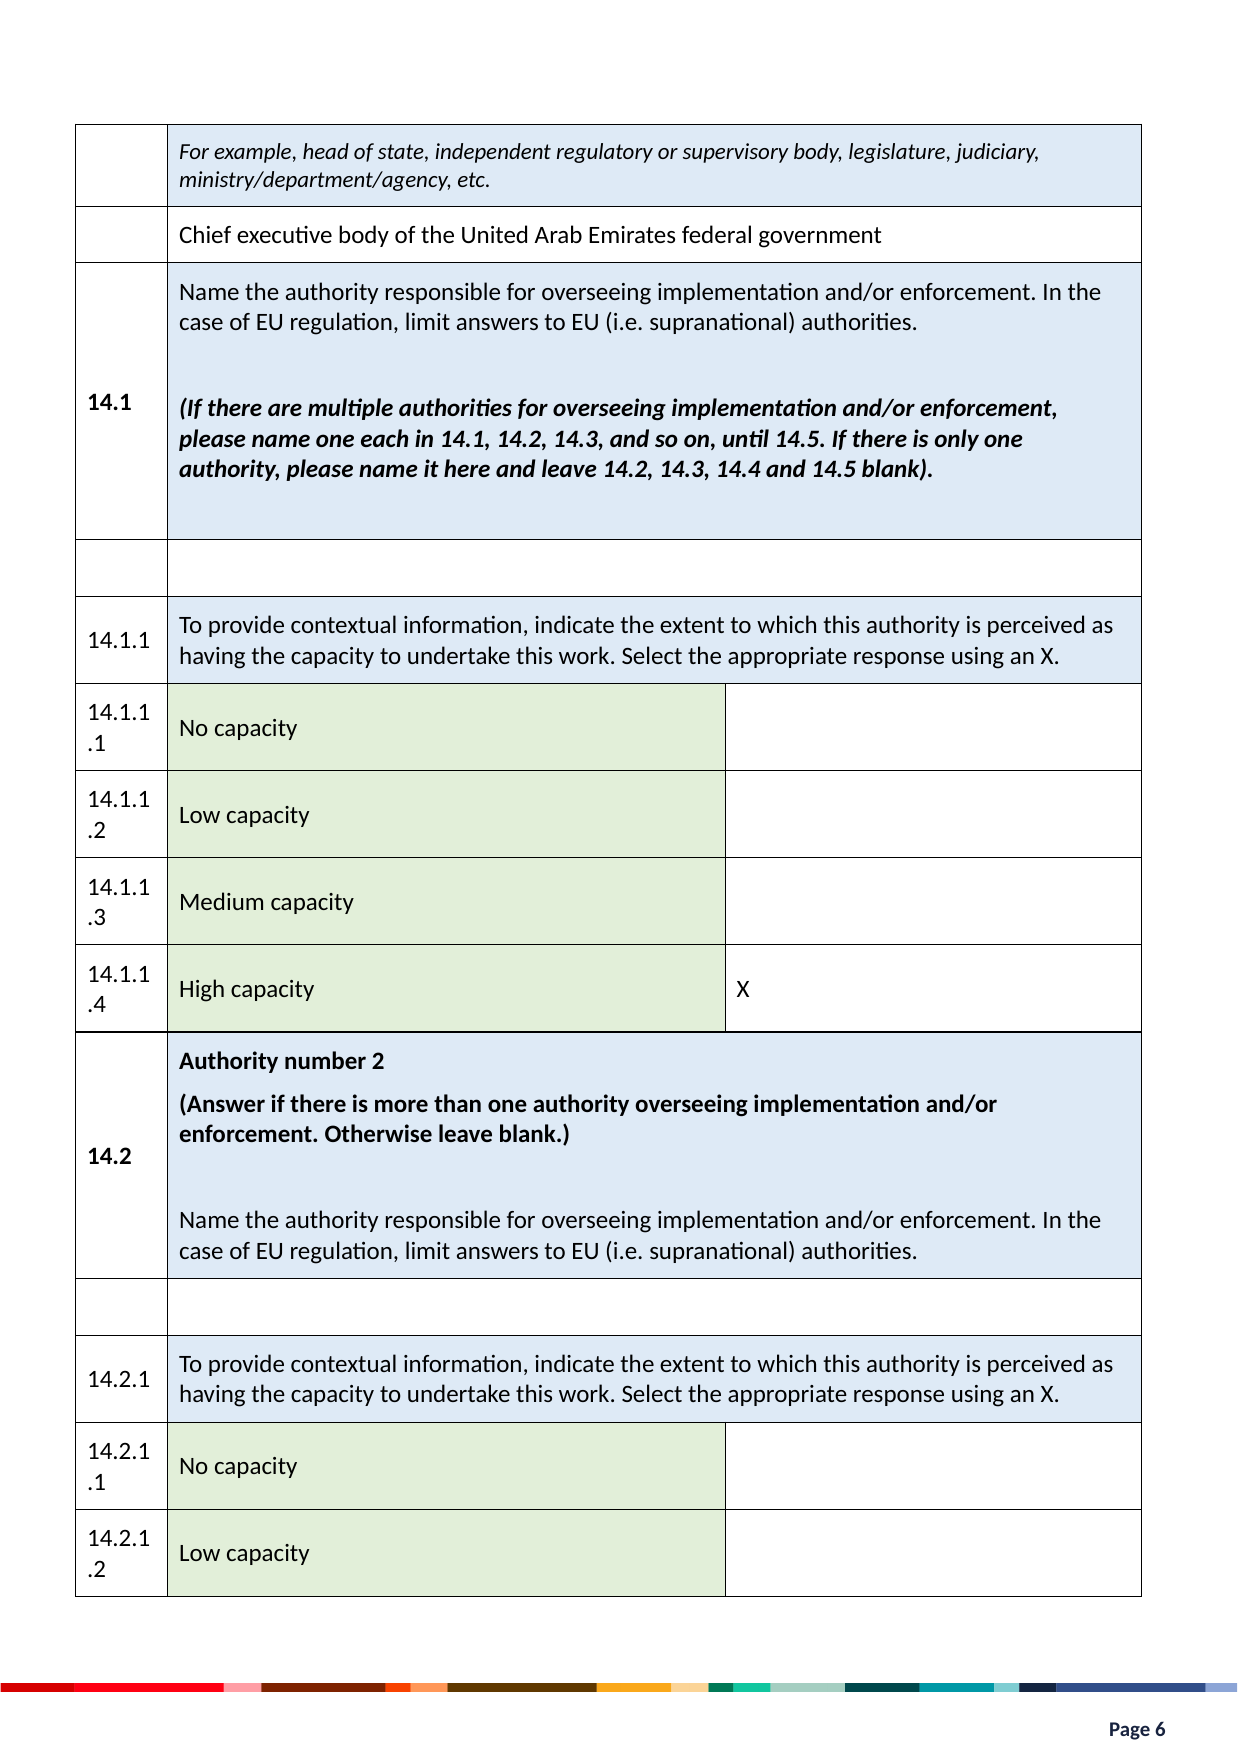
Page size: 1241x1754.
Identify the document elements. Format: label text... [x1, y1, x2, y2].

table_cell [726, 1510, 1141, 1596]
table_cell Low capacity [168, 1510, 725, 1596]
table_cell 14.2 [76, 1033, 167, 1278]
table_cell [168, 540, 1141, 596]
table_cell 14.1.1.1 [76, 684, 167, 770]
table_cell No capacity [168, 1423, 725, 1509]
table_cell No capacity [168, 684, 725, 770]
table_cell 13 [76, 125, 167, 206]
table_cell 14.2.1.2 [76, 1510, 167, 1596]
table_cell [726, 684, 1141, 770]
table_cell 14.1 [76, 263, 167, 539]
table_cell [76, 1279, 167, 1334]
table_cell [168, 125, 1141, 206]
table_cell 14.1.1.2 [76, 771, 167, 857]
table_cell [168, 1279, 1141, 1334]
table_cell Low capacity [168, 771, 725, 857]
table_cell Medium capacity [168, 858, 725, 944]
table_cell 14.1.1.3 [76, 858, 167, 944]
table_cell Chief executive body of the United Arab Emirates federal government [168, 207, 1141, 262]
table_cell [726, 771, 1141, 857]
table_cell 14.1.1 [76, 597, 167, 683]
table_cell Authority number 2 (Answer if there is more than one authority overseeing implementation and/or enforcement. Otherwise leave blank.) Name the authority responsible for overseeing implementation and/or enforcement. In the case of EU regulation, limit answers to EU (i.e. supranational) authorities. [168, 1033, 1141, 1278]
table_cell 14.2.1 [76, 1336, 167, 1422]
table_cell To provide contextual information, indicate the extent to which this authority is perceived as having the capacity to undertake this work. Select the appropriate response using an X. [168, 597, 1141, 683]
table_cell [726, 1423, 1141, 1509]
table_cell [76, 540, 167, 596]
table_cell To provide contextual information, indicate the extent to which this authority is perceived as having the capacity to undertake this work. Select the appropriate response using an X. [168, 1336, 1141, 1422]
table_cell [76, 207, 167, 262]
table_cell Name the authority responsible for overseeing implementation and/or enforcement. In the case of EU regulation, limit answers to EU (i.e. supranational) authorities. (If there are multiple authorities for overseeing implementation and/or enforcement, please name one each in 14.1, 14.2, 14.3, and so on, until 14.5. If there is only one authority, please name it here and leave 14.2, 14.3, 14.4 and 14.5 blank). [168, 263, 1141, 539]
table_cell 14.1.1.4 [76, 945, 167, 1031]
picture [0, 1683, 1236, 1692]
table_cell High capacity [168, 945, 725, 1031]
table_cell 14.2.1.1 [76, 1423, 167, 1509]
table_cell X [726, 945, 1141, 1031]
table_cell [726, 858, 1141, 944]
